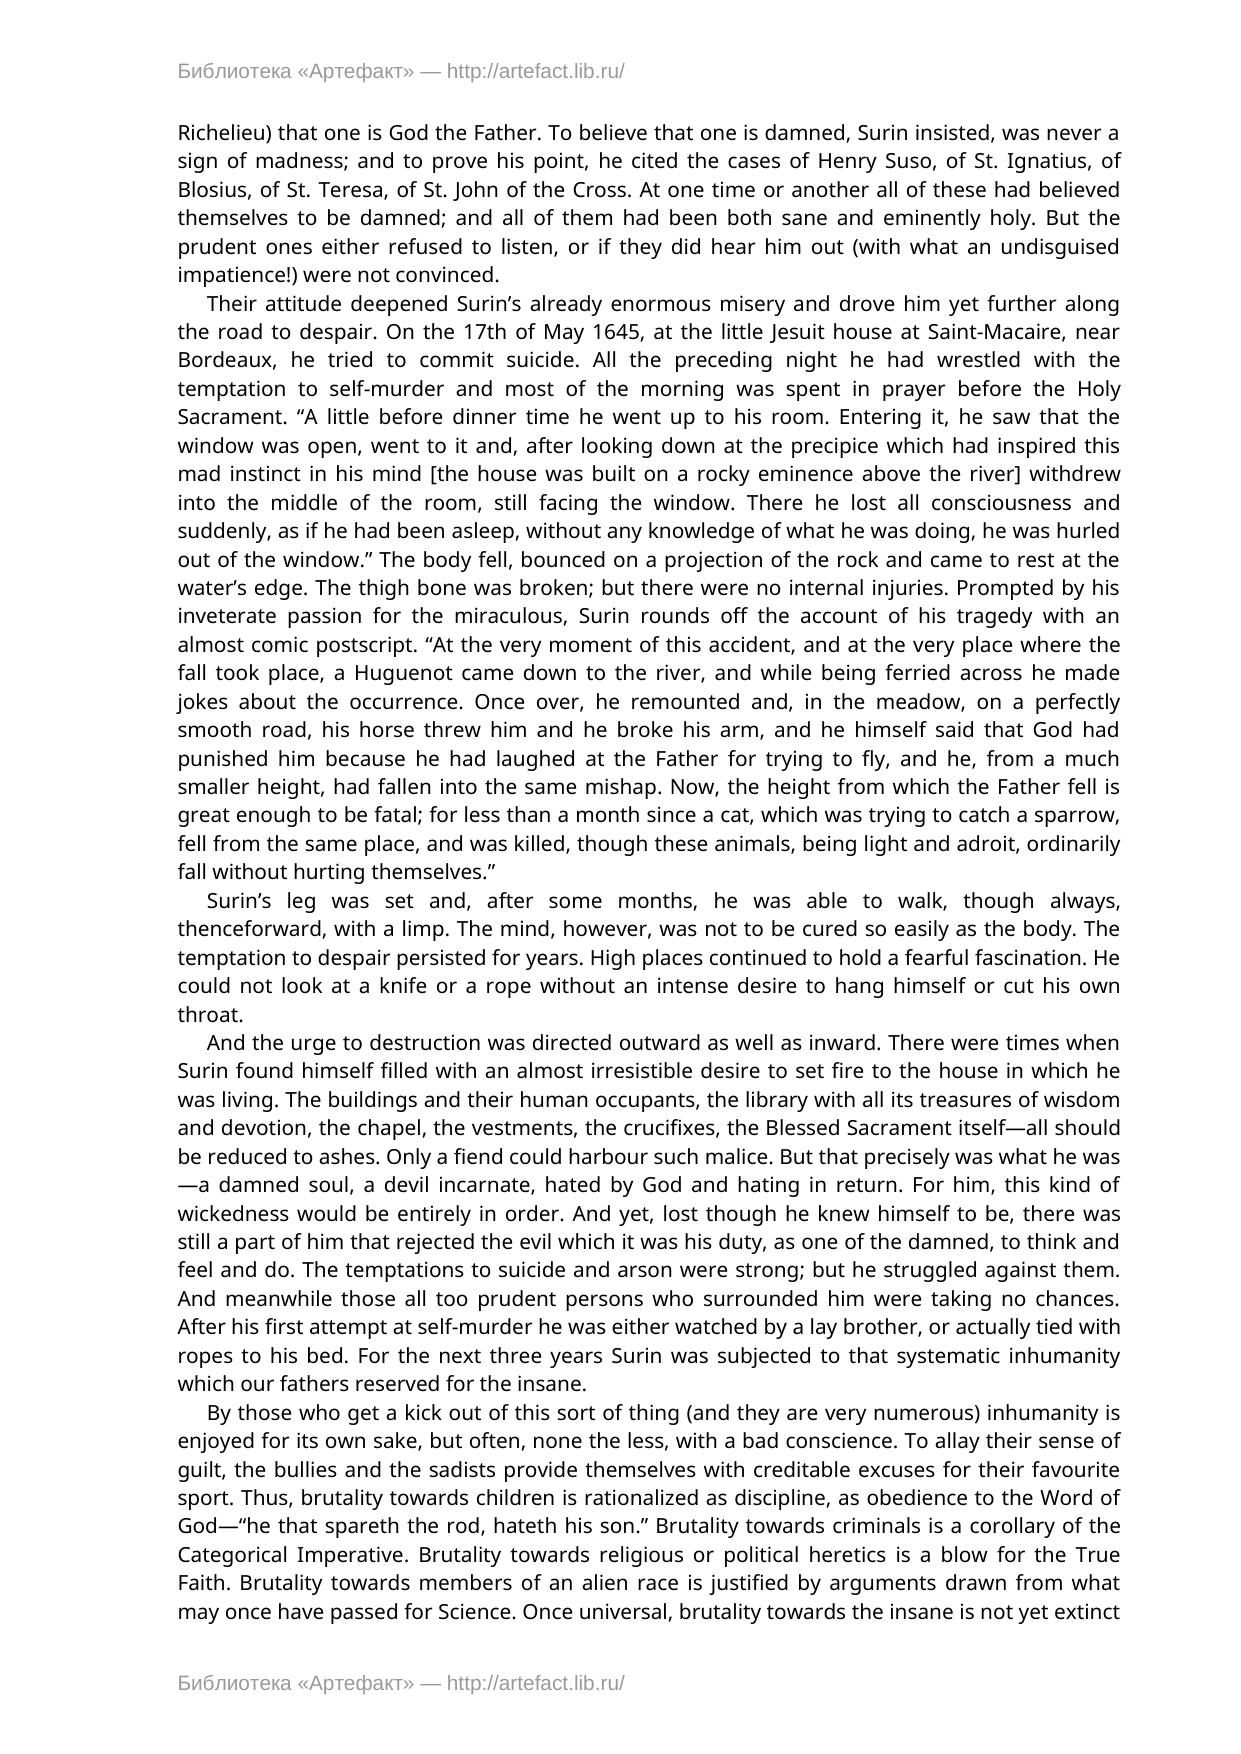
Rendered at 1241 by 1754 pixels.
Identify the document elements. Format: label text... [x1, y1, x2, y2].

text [177, 1398, 1122, 1625]
text Surin’s leg was set and, after some months, he was able to walk, though always, thenceforward, with a limp. The mind, however, was not to be cured so easily as the body. The temptation to despair persisted for years. High places continued to hold a fearful fascination. He could not look at a knife or a rope without an intense desire to hang himself or cut his own throat. [177, 886, 1122, 1028]
text And the urge to destruction was directed outward as well as inward. There were times when Surin found himself filled with an almost irresistible desire to set fire to the house in which he was living. The buildings and their human occupants, the library with all its treasures of wisdom and devotion, the chapel, the vestments, the crucifixes, the Blessed Sacrament itself—all should be reduced to ashes. Only a fiend could harbour such malice. But that precisely was what he was—a damned soul, a devil incarnate, hated by God and hating in return. For him, this kind of wickedness would be entirely in order. And yet, lost though he knew himself to be, there was still a part of him that rejected the evil which it was his duty, as one of the damned, to think and feel and do. The temptations to suicide and arson were strong; but he struggled against them. And meanwhile those all too prudent persons who surrounded him were taking no chances. After his first attempt at self-murder he was either watched by a lay brother, or actually tied with ropes to his bed. For the next three years Surin was subjected to that systematic inhumanity which our fathers reserved for the insane. [177, 1028, 1122, 1398]
text Their attitude deepened Surin’s already enormous misery and drove him yet further along the road to despair. On the 17th of May 1645, at the little Jesuit house at Saint-Macaire, near Bordeaux, he tried to commit suicide. All the preceding night he had wrestled with the temptation to self-murder and most of the morning was spent in prayer before the Holy Sacrament. “A little before dinner time he went up to his room. Entering it, he saw that the window was open, went to it and, after looking down at the precipice which had inspired this mad instinct in his mind [the house was built on a rocky eminence above the river] withdrew into the middle of the room, still facing the window. There he lost all consciousness and suddenly, as if he had been asleep, without any knowledge of what he was doing, he was hurled out of the window.” The body fell, bounced on a projection of the rock and came to rest at the water’s edge. The thigh bone was broken; but there were no internal injuries. Prompted by his inveterate passion for the miraculous, Surin rounds off the account of his tragedy with an almost comic postscript. “At the very moment of this accident, and at the very place where the fall took place, a Huguenot came down to the river, and while being ferried across he made jokes about the occurrence. Once over, he remounted and, in the meadow, on a perfectly smooth road, his horse threw him and he broke his arm, and he himself said that God had punished him because he had laughed at the Father for trying to fly, and he, from a much smaller height, had fallen into the same mishap. Now, the height from which the Father fell is great enough to be fatal; for less than a month since a cat, which was trying to catch a sparrow, fell from the same place, and was killed, though these animals, being light and adroit, ordinarily fall without hurting themselves.” [177, 289, 1122, 886]
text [177, 118, 1122, 289]
